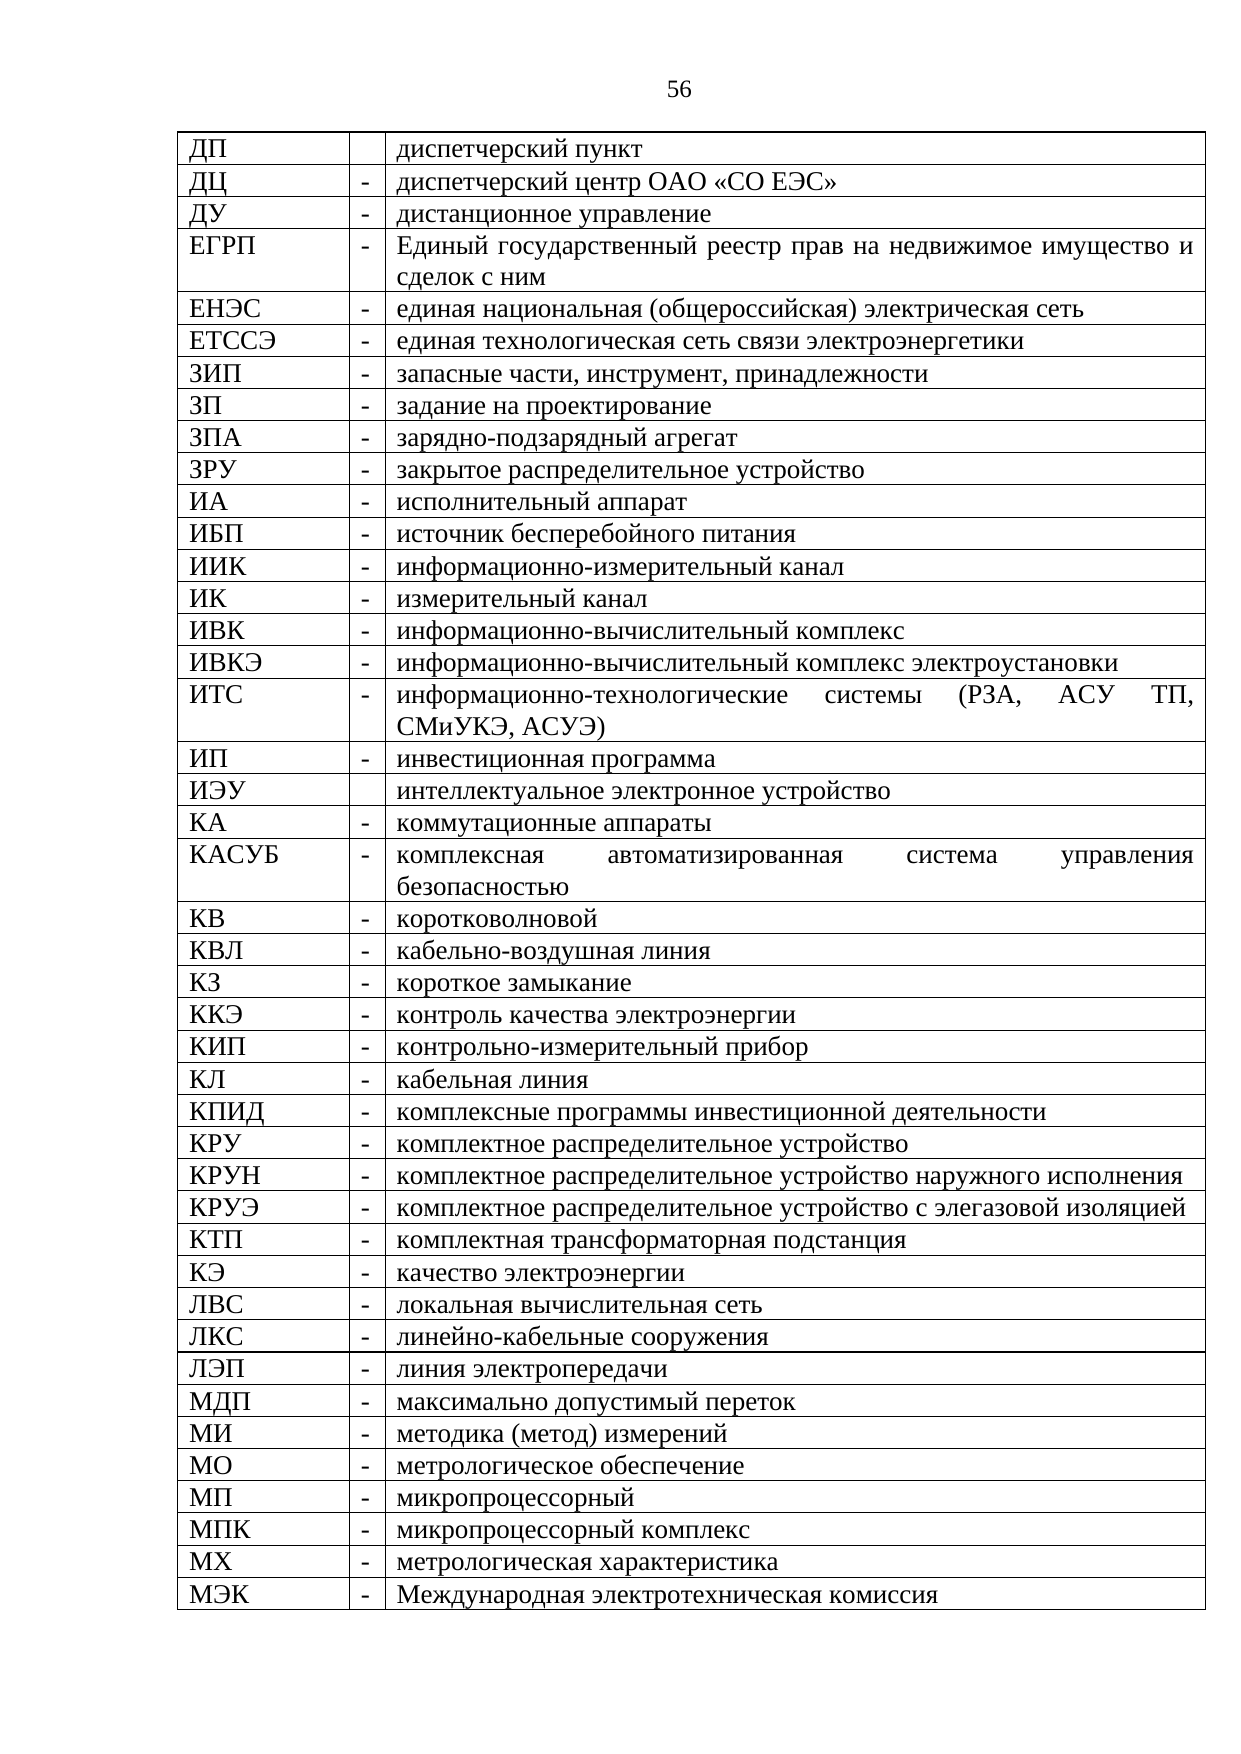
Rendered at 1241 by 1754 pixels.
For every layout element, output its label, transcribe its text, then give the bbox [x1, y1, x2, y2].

table_cell ЕНЭС [178, 292, 349, 323]
table_cell - [350, 646, 385, 677]
table_cell - [350, 1095, 385, 1126]
table_cell КПИД [178, 1095, 349, 1126]
table_cell зарядно-подзарядный агрегат [386, 421, 1205, 452]
table_cell метрологическое обеспечение [386, 1449, 1205, 1480]
table_cell - [350, 1417, 385, 1448]
table_cell КВ [178, 902, 349, 933]
table_cell - [350, 1127, 385, 1158]
table_cell информационно-вычислительный комплекс электроустановки [386, 646, 1205, 677]
table_cell КВЛ [178, 934, 349, 965]
table_cell линейно-кабельные сооружения [386, 1320, 1205, 1351]
table_cell линия электропередачи [386, 1353, 1205, 1383]
table_cell - [350, 389, 385, 420]
table_cell коммутационные аппараты [386, 806, 1205, 837]
table_cell ДП [178, 133, 349, 163]
table_cell - [350, 453, 385, 484]
table_cell дистанционное управление [386, 197, 1205, 228]
table_cell диспетчерский пункт [386, 133, 1205, 163]
table_cell комплексная автоматизированная система управления безопасностью [386, 839, 1205, 901]
table_cell информационно-технологические системы (РЗА, АСУ ТП, СМиУКЭ, АСУЭ) [386, 679, 1205, 741]
table_cell - [350, 1353, 385, 1383]
table_cell кабельно-воздушная линия [386, 934, 1205, 965]
table_cell комплектное распределительное устройство с элегазовой изоляцией [386, 1191, 1205, 1223]
table_cell комплектное распределительное устройство наружного исполнения [386, 1159, 1205, 1190]
table_cell ЛВС [178, 1288, 349, 1319]
table_cell - [350, 966, 385, 997]
table_cell КА [178, 806, 349, 837]
table_cell ЗРУ [178, 453, 349, 484]
table_cell диспетчерский центр ОАО «СО ЕЭС» [386, 165, 1205, 196]
table_cell МО [178, 1449, 349, 1480]
table_cell - [350, 165, 385, 196]
table_cell МП [178, 1481, 349, 1512]
table_cell ЛЭП [178, 1353, 349, 1383]
table_cell ЕТССЭ [178, 325, 349, 356]
table_cell коротковолновой [386, 902, 1205, 933]
table_cell ЗПА [178, 421, 349, 452]
table_cell - [350, 614, 385, 645]
table_cell - [350, 1159, 385, 1190]
table_cell - [350, 679, 385, 741]
table_cell ИТС [178, 679, 349, 741]
table_cell задание на проектирование [386, 389, 1205, 420]
table_cell КТП [178, 1224, 349, 1255]
table_cell ЕГРП [178, 229, 349, 291]
table_cell контрольно-измерительный прибор [386, 1031, 1205, 1062]
table_cell единая технологическая сеть связи электроэнергетики [386, 325, 1205, 356]
table_cell - [350, 1546, 385, 1577]
table_cell КРУЭ [178, 1191, 349, 1223]
table_cell МДП [178, 1385, 349, 1416]
table_cell ИБП [178, 518, 349, 549]
table_cell ИА [178, 485, 349, 517]
table_cell измерительный канал [386, 582, 1205, 613]
table_cell ИП [178, 742, 349, 773]
table_cell КИП [178, 1031, 349, 1062]
table_cell ИЭУ [178, 774, 349, 805]
table_cell ЛКС [178, 1320, 349, 1351]
table_cell ДУ [178, 197, 349, 228]
table_cell - [350, 550, 385, 581]
table_cell - [350, 998, 385, 1029]
table_cell КРУ [178, 1127, 349, 1158]
table_cell комплектное распределительное устройство [386, 1127, 1205, 1158]
table_cell МПК [178, 1513, 349, 1544]
table_cell - [350, 1191, 385, 1223]
table_cell короткое замыкание [386, 966, 1205, 997]
table_cell - [350, 1481, 385, 1512]
table_cell ИВК [178, 614, 349, 645]
table_cell [350, 133, 385, 163]
table_cell МЭК [178, 1578, 349, 1609]
table_cell информационно-вычислительный комплекс [386, 614, 1205, 645]
table_cell максимально допустимый переток [386, 1385, 1205, 1416]
table_cell - [350, 1385, 385, 1416]
table_cell - [350, 197, 385, 228]
table_cell ИИК [178, 550, 349, 581]
table_cell КРУН [178, 1159, 349, 1190]
table_cell закрытое распределительное устройство [386, 453, 1205, 484]
table_cell запасные части, инструмент, принадлежности [386, 357, 1205, 388]
table_cell кабельная линия [386, 1063, 1205, 1094]
table_cell ККЭ [178, 998, 349, 1029]
table_cell контроль качества электроэнергии [386, 998, 1205, 1029]
table_cell КЭ [178, 1256, 349, 1287]
table_cell комплектная трансформаторная подстанция [386, 1224, 1205, 1255]
table_cell локальная вычислительная сеть [386, 1288, 1205, 1319]
table_cell микропроцессорный [386, 1481, 1205, 1512]
table_cell МХ [178, 1546, 349, 1577]
table_cell Международная электротехническая комиссия [386, 1578, 1205, 1609]
table_cell - [350, 292, 385, 323]
table_cell качество электроэнергии [386, 1256, 1205, 1287]
table_cell инвестиционная программа [386, 742, 1205, 773]
table_cell - [350, 485, 385, 517]
table_cell - [350, 742, 385, 773]
table_cell ЗИП [178, 357, 349, 388]
table_cell КЛ [178, 1063, 349, 1094]
table_cell методика (метод) измерений [386, 1417, 1205, 1448]
table_cell - [350, 1031, 385, 1062]
table_cell - [350, 1578, 385, 1609]
table_cell ДЦ [178, 165, 349, 196]
table_cell - [350, 1320, 385, 1351]
table_cell - [350, 1224, 385, 1255]
table_cell ИВКЭ [178, 646, 349, 677]
table_cell - [350, 421, 385, 452]
table_cell МИ [178, 1417, 349, 1448]
table_cell - [350, 1449, 385, 1480]
table_cell интеллектуальное электронное устройство [386, 774, 1205, 805]
table_cell ЗП [178, 389, 349, 420]
table_cell микропроцессорный комплекс [386, 1513, 1205, 1544]
table_cell [350, 774, 385, 805]
table_cell - [350, 518, 385, 549]
table_cell Единый государственный реестр прав на недвижимое имущество и сделок с ним [386, 229, 1205, 291]
table_cell комплексные программы инвестиционной деятельности [386, 1095, 1205, 1126]
table_cell - [350, 1513, 385, 1544]
table_cell - [350, 1256, 385, 1287]
table_cell - [350, 582, 385, 613]
table_cell источник бесперебойного питания [386, 518, 1205, 549]
table_cell информационно-измерительный канал [386, 550, 1205, 581]
table_cell - [350, 325, 385, 356]
table_cell КАСУБ [178, 839, 349, 901]
table_cell ИК [178, 582, 349, 613]
table_cell - [350, 1063, 385, 1094]
table_cell - [350, 357, 385, 388]
table_cell - [350, 806, 385, 837]
table_cell - [350, 902, 385, 933]
table_cell единая национальная (общероссийская) электрическая сеть [386, 292, 1205, 323]
table_cell метрологическая характеристика [386, 1546, 1205, 1577]
table_cell - [350, 934, 385, 965]
table_cell - [350, 229, 385, 291]
table_cell исполнительный аппарат [386, 485, 1205, 517]
table_cell - [350, 1288, 385, 1319]
table_cell КЗ [178, 966, 349, 997]
table_cell - [350, 839, 385, 901]
